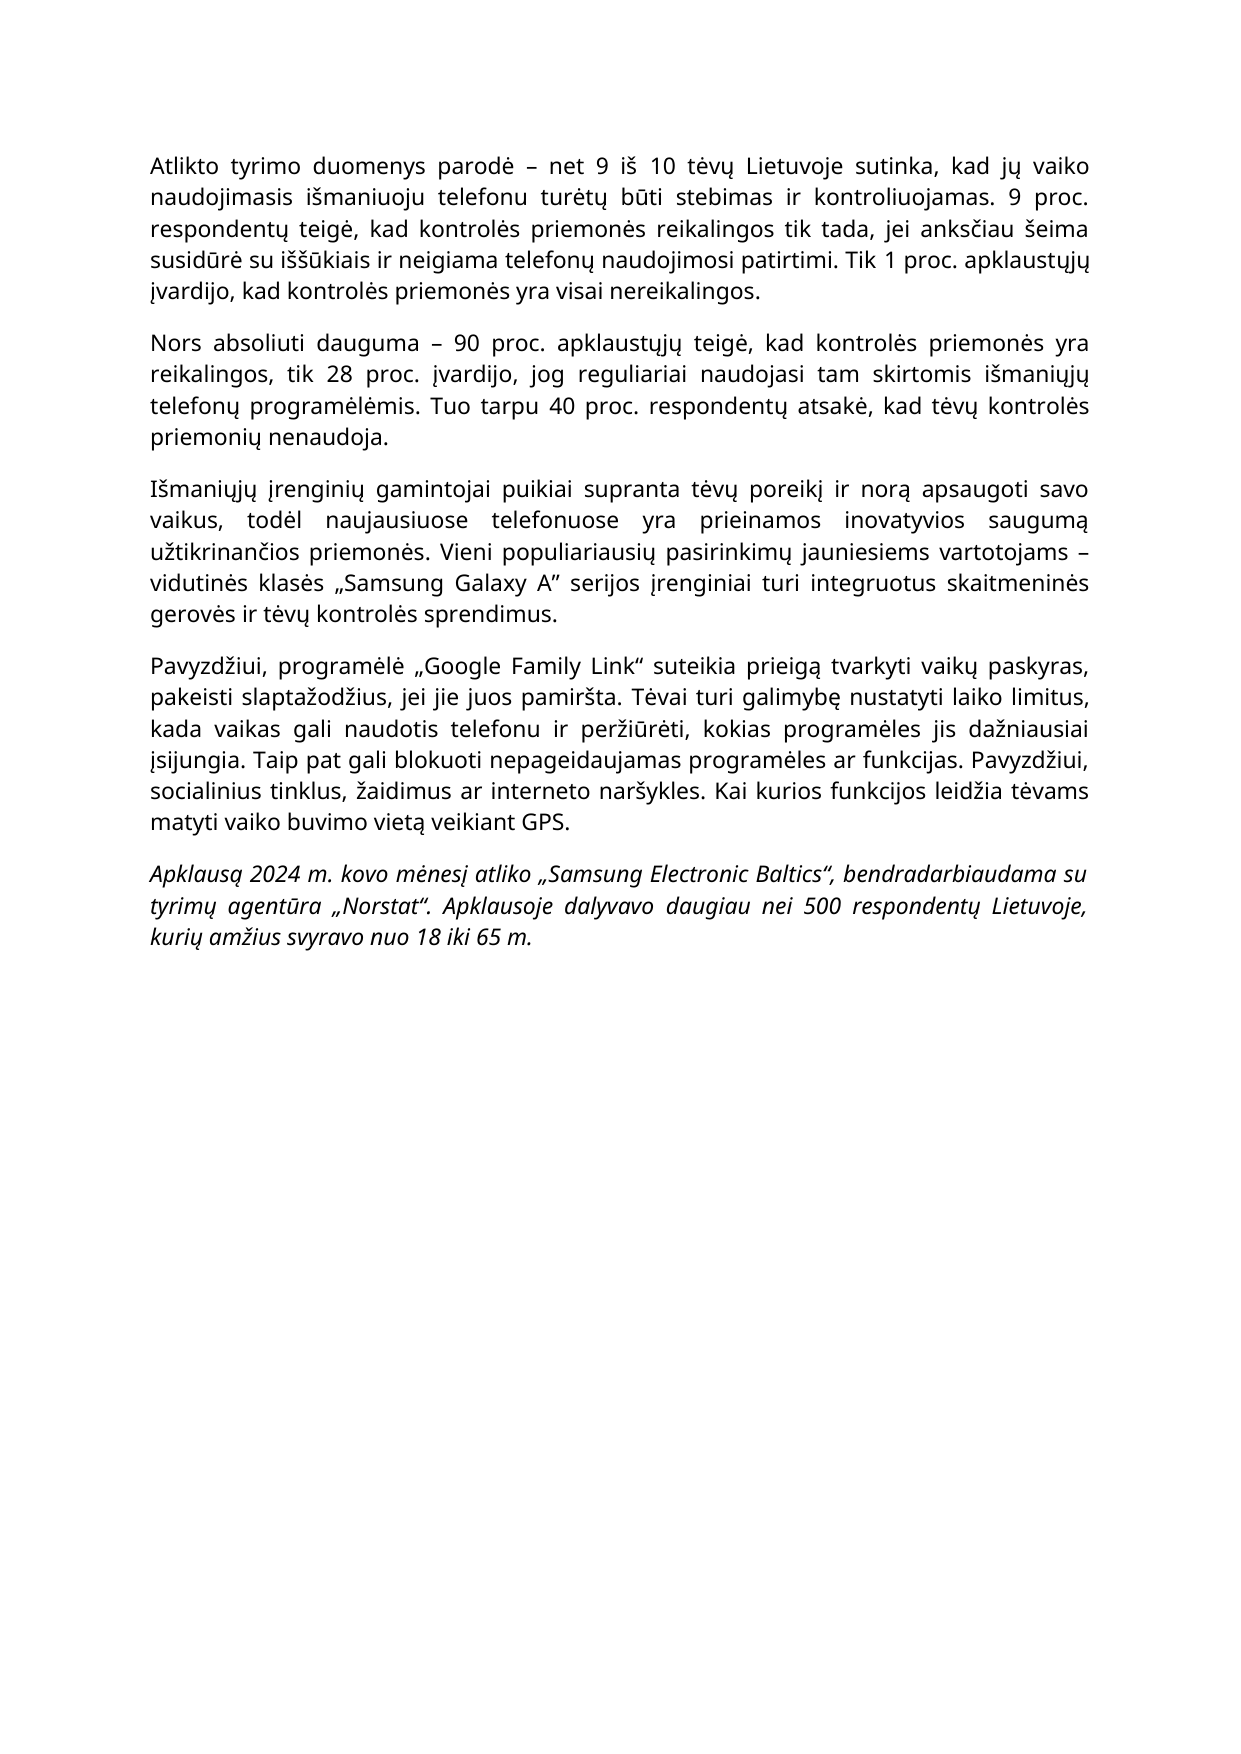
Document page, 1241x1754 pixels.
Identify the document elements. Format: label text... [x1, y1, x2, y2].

text Apklausą 2024 m. kovo mėnesį atliko „Samsung Electronic Baltics“, bendradarbiaudama su tyrimų agentūra „Norstat“. Apklausoje dalyvavo daugiau nei 500 respondentų Lietuvoje, kurių amžius svyravo nuo 18 iki 65 m. [150, 858, 1090, 952]
text Nors absoliuti dauguma – 90 proc. apklaustųjų teigė, kad kontrolės priemonės yra reikalingos, tik 28 proc. įvardijo, jog reguliariai naudojasi tam skirtomis išmaniųjų telefonų programėlėmis. Tuo tarpu 40 proc. respondentų atsakė, kad tėvų kontrolės priemonių nenaudoja. [150, 327, 1090, 452]
text Išmaniųjų įrenginių gamintojai puikiai supranta tėvų poreikį ir norą apsaugoti savo vaikus, todėl naujausiuose telefonuose yra prieinamos inovatyvios saugumą užtikrinančios priemonės. Vieni populiariausių pasirinkimų jauniesiems vartotojams – vidutinės klasės „Samsung Galaxy A” serijos įrenginiai turi integruotus skaitmeninės gerovės ir tėvų kontrolės sprendimus. [150, 473, 1090, 629]
text Atlikto tyrimo duomenys parodė – net 9 iš 10 tėvų Lietuvoje sutinka, kad jų vaiko naudojimasis išmaniuoju telefonu turėtų būti stebimas ir kontroliuojamas. 9 proc. respondentų teigė, kad kontrolės priemonės reikalingos tik tada, jei anksčiau šeima susidūrė su iššūkiais ir neigiama telefonų naudojimosi patirtimi. Tik 1 proc. apklaustųjų įvardijo, kad kontrolės priemonės yra visai nereikalingos. [150, 150, 1090, 306]
text Pavyzdžiui, programėlė „Google Family Link“ suteikia prieigą tvarkyti vaikų paskyras, pakeisti slaptažodžius, jei jie juos pamiršta. Tėvai turi galimybę nustatyti laiko limitus, kada vaikas gali naudotis telefonu ir peržiūrėti, kokias programėles jis dažniausiai įsijungia. Taip pat gali blokuoti nepageidaujamas programėles ar funkcijas. Pavyzdžiui, socialinius tinklus, žaidimus ar interneto naršykles. Kai kurios funkcijos leidžia tėvams matyti vaiko buvimo vietą veikiant GPS. [150, 650, 1090, 837]
